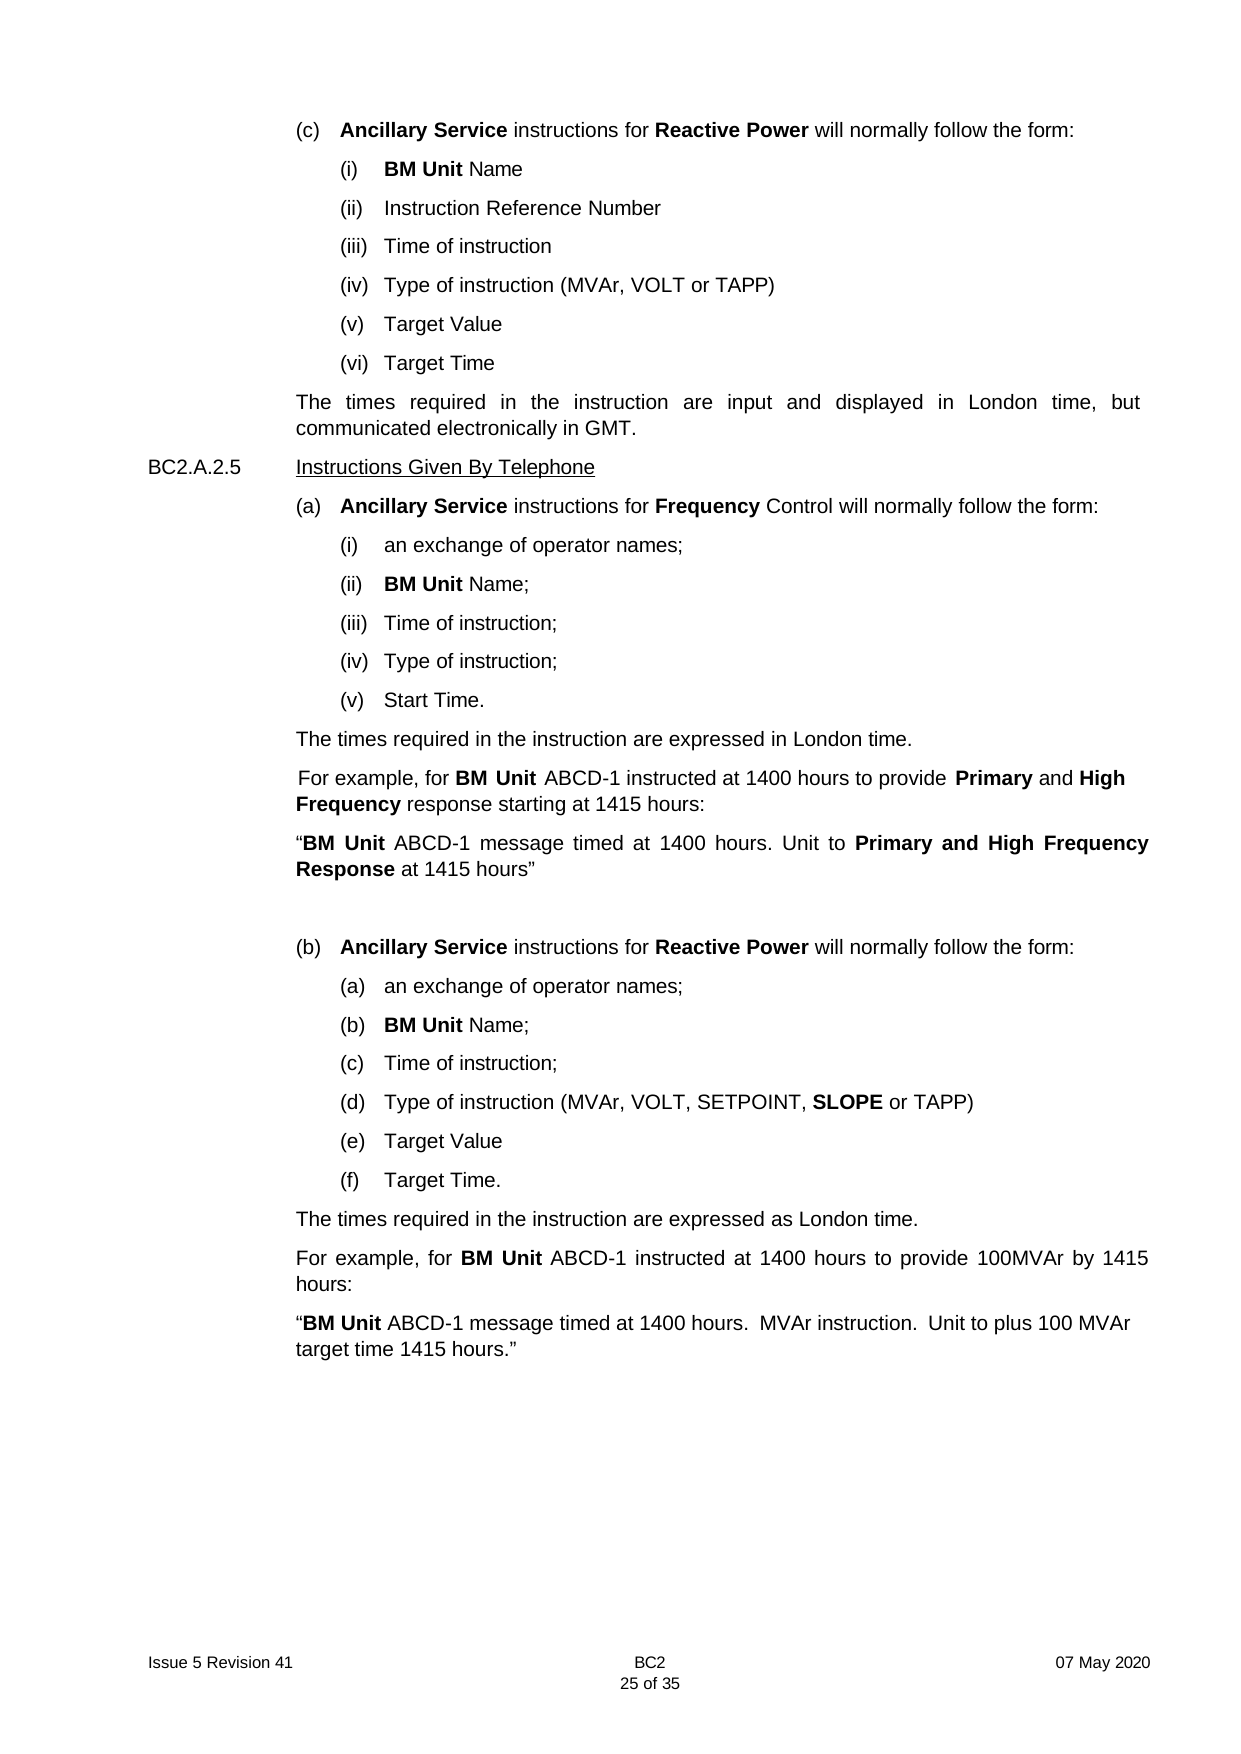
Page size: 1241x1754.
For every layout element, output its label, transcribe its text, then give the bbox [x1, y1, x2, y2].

list Time of instruction [340, 234, 1176, 258]
text The times required in the instruction are input and displayed in London time, but communicated electronically in GMT. [296, 390, 1176, 440]
list Type of instruction (MVAr, VOLT or TAPP) [340, 273, 1176, 297]
list Ancillary Service instructions for Reactive Power will normally follow the form: [296, 935, 1176, 959]
list Target Value [340, 1129, 1176, 1153]
list Ancillary Service instructions for Frequency Control will normally follow the form: [296, 494, 1176, 518]
list an exchange of operator names; [340, 533, 1176, 557]
list BM Unit Name; [340, 1012, 1176, 1036]
list BM Unit Name [340, 157, 1176, 181]
text The times required in the instruction are expressed in London time. [296, 727, 1176, 751]
list Ancillary Service instructions for Reactive Power will normally follow the form: [296, 118, 1176, 142]
list Start Time. [340, 688, 1176, 712]
text For example, for BM Unit ABCD-1 instructed at 1400 hours to provide 100MVAr by 1415 hours: [296, 1246, 1176, 1296]
text “BM Unit ABCD-1 message timed at 1400 hours. MVAr instruction. Unit to plus 100 MVAr target time 1415 hours.” [296, 1310, 1176, 1361]
list Target Time [340, 351, 1176, 375]
list Type of instruction; [340, 649, 1176, 673]
list Type of instruction (MVAr, VOLT, SETPOINT, SLOPE or TAPP) [340, 1090, 1176, 1114]
text BC2.A.2.5 Instructions Given By Telephone [148, 455, 1176, 479]
list Time of instruction; [340, 1051, 1176, 1075]
list an exchange of operator names; [340, 974, 1176, 998]
text “BM Unit ABCD-1 message timed at 1400 hours. Unit to Primary and High Frequency Response at 1415 hours” [296, 831, 1176, 881]
list BM Unit Name; [340, 572, 1176, 596]
text The times required in the instruction are expressed as London time. [296, 1207, 1176, 1231]
list Target Time. [340, 1168, 1176, 1192]
list Time of instruction; [340, 610, 1176, 634]
list Target Value [340, 312, 1176, 336]
text For example, for BM Unit ABCD-1 instructed at 1400 hours to provide Primary and High Frequency response starting at 1415 hours: [296, 766, 1176, 816]
list Instruction Reference Number [340, 196, 1176, 219]
